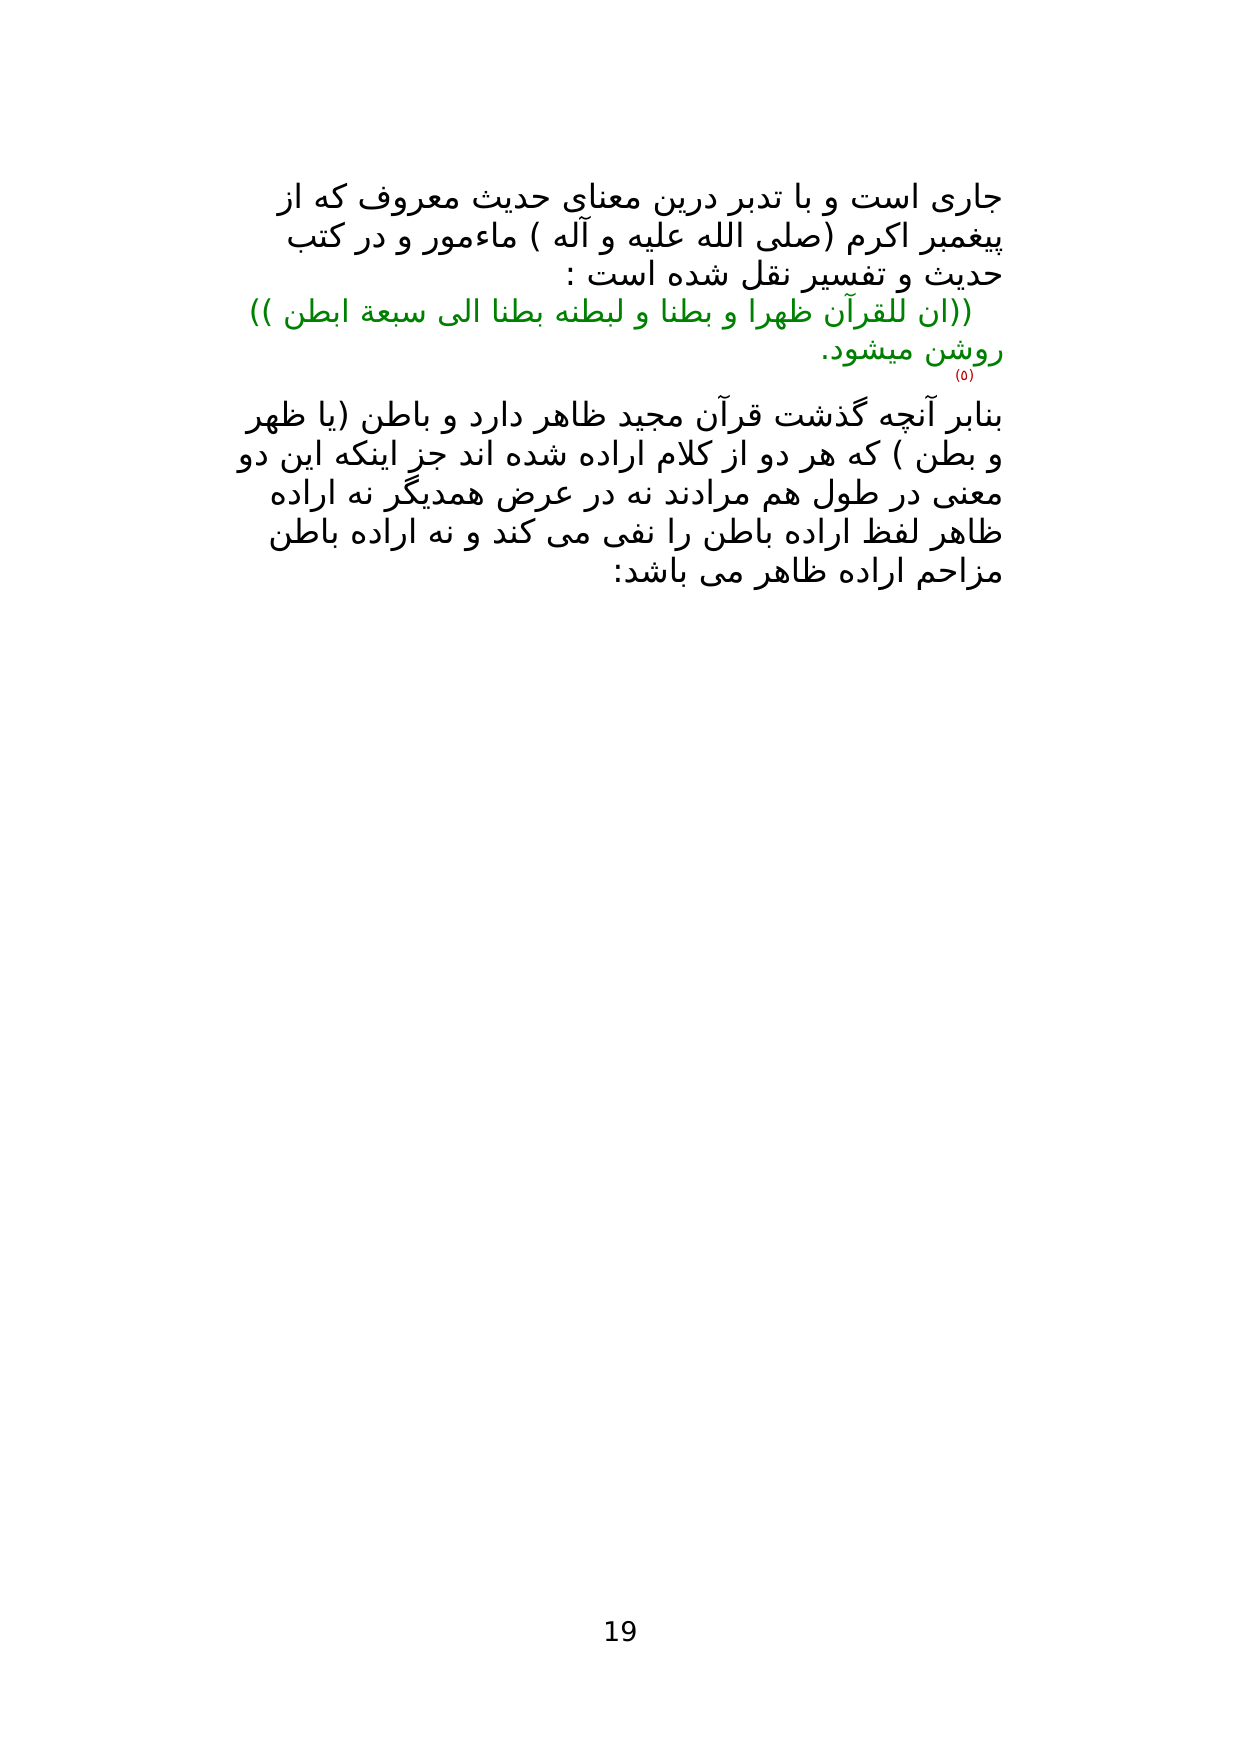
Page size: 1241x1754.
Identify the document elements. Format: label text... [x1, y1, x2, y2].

text (٥) [236, 366, 1004, 396]
text بنابر آنچه گذشت قرآن مجيد ظاهر دارد و باطن (يا ظهر و بطن ) كه هر دو از كلام اراده شده اند جز اينكه اين دو معنى در طول هم مرادند نه در عرض همديگر نه اراده ظاهر لفظ اراده باطن را نفى مى كند و نه اراده باطن مزاحم اراده ظاهر مى باشد: [236, 396, 1004, 590]
text ((ان للقرآن ظهرا و بطنا و لبطنه بطنا الى سبعة ابطن )) روشن ميشود. [236, 294, 1004, 366]
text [236, 177, 1004, 294]
